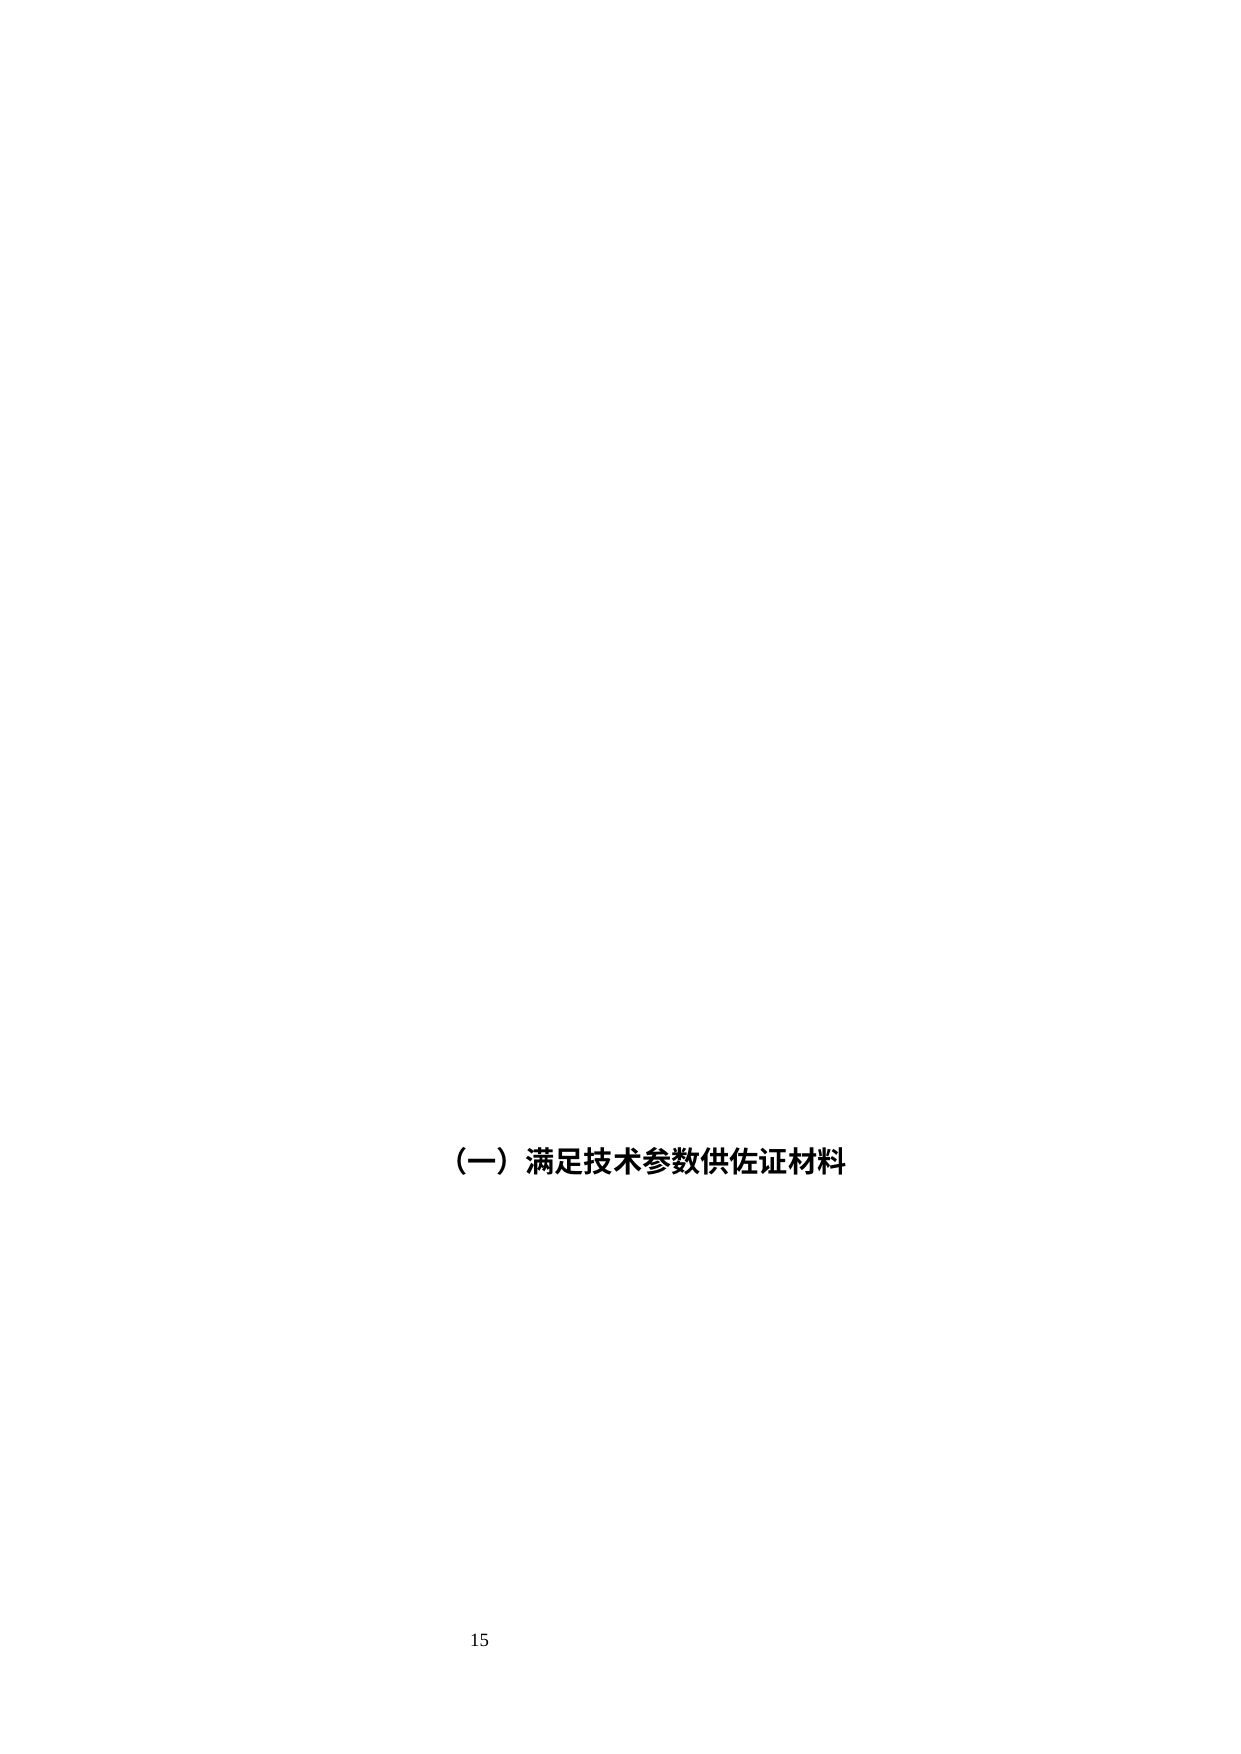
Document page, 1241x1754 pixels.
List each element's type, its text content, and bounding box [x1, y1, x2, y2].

text （一）满足技术参数供佐证材料 [187, 1127, 1053, 1192]
